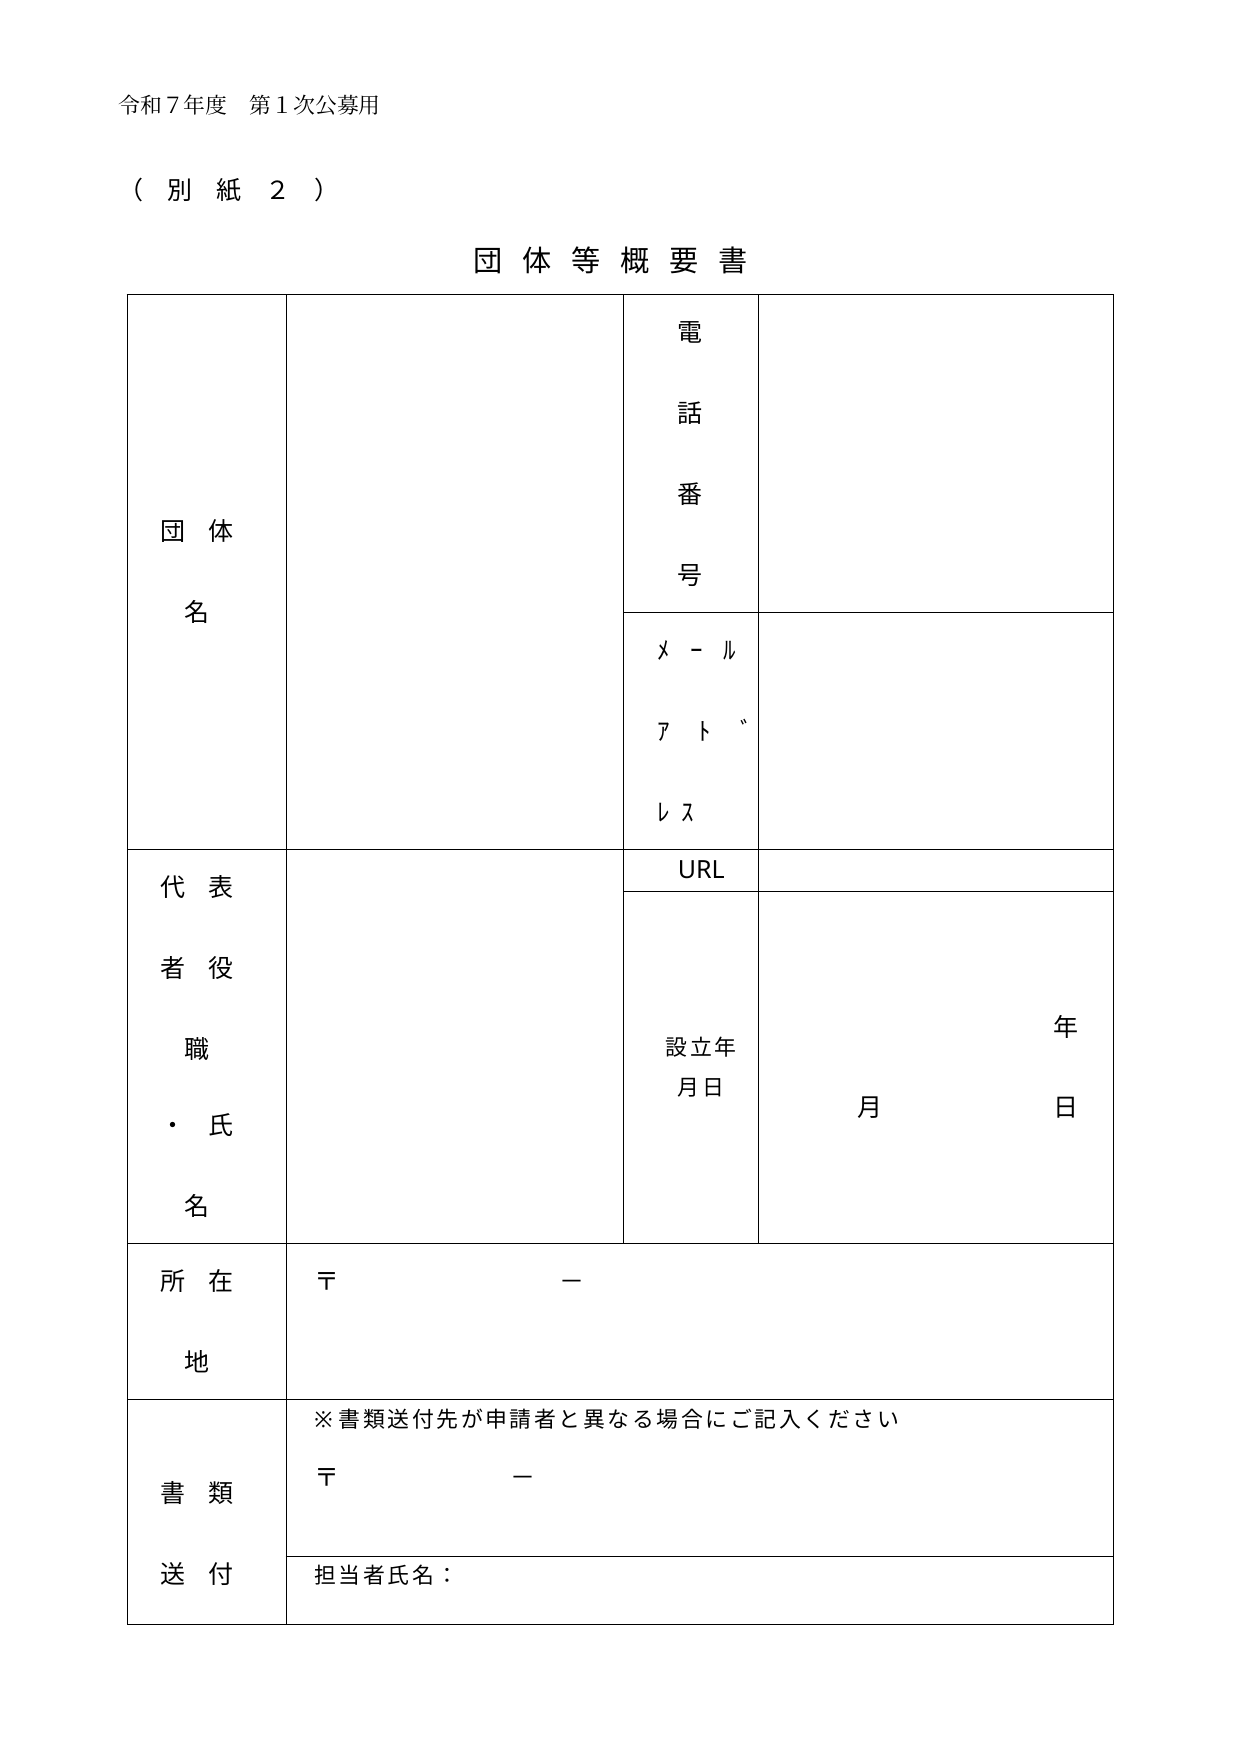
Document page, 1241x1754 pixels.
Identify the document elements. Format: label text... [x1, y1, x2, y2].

table_cell ﾒｰﾙｱﾄﾞﾚｽ [624, 613, 758, 849]
table_header 団体名 [128, 295, 286, 849]
table_cell ※書類送付先が申請者と異なる場合にご記入ください 〒 － [287, 1400, 1113, 1556]
table_cell [759, 850, 1113, 891]
table_cell 代表者役職 ・氏名 [128, 850, 286, 1243]
table_cell URL [624, 850, 758, 891]
table_cell [759, 613, 1113, 849]
table_cell 設立年月日 [624, 892, 758, 1243]
table_cell 所在地 [128, 1244, 286, 1399]
table_cell 年 月 日 [759, 892, 1113, 1243]
table_cell [287, 850, 623, 1243]
table_cell 書類送付先 [128, 1400, 286, 1624]
text 団体等概要書 [118, 224, 1122, 294]
table_cell 〒 － [287, 1244, 1113, 1399]
table_cell 担当者氏名： [287, 1557, 1113, 1624]
table_header 電話番号 [624, 295, 758, 612]
table_header [287, 295, 623, 849]
text （別紙２） [118, 153, 1122, 224]
table_header [759, 295, 1113, 612]
